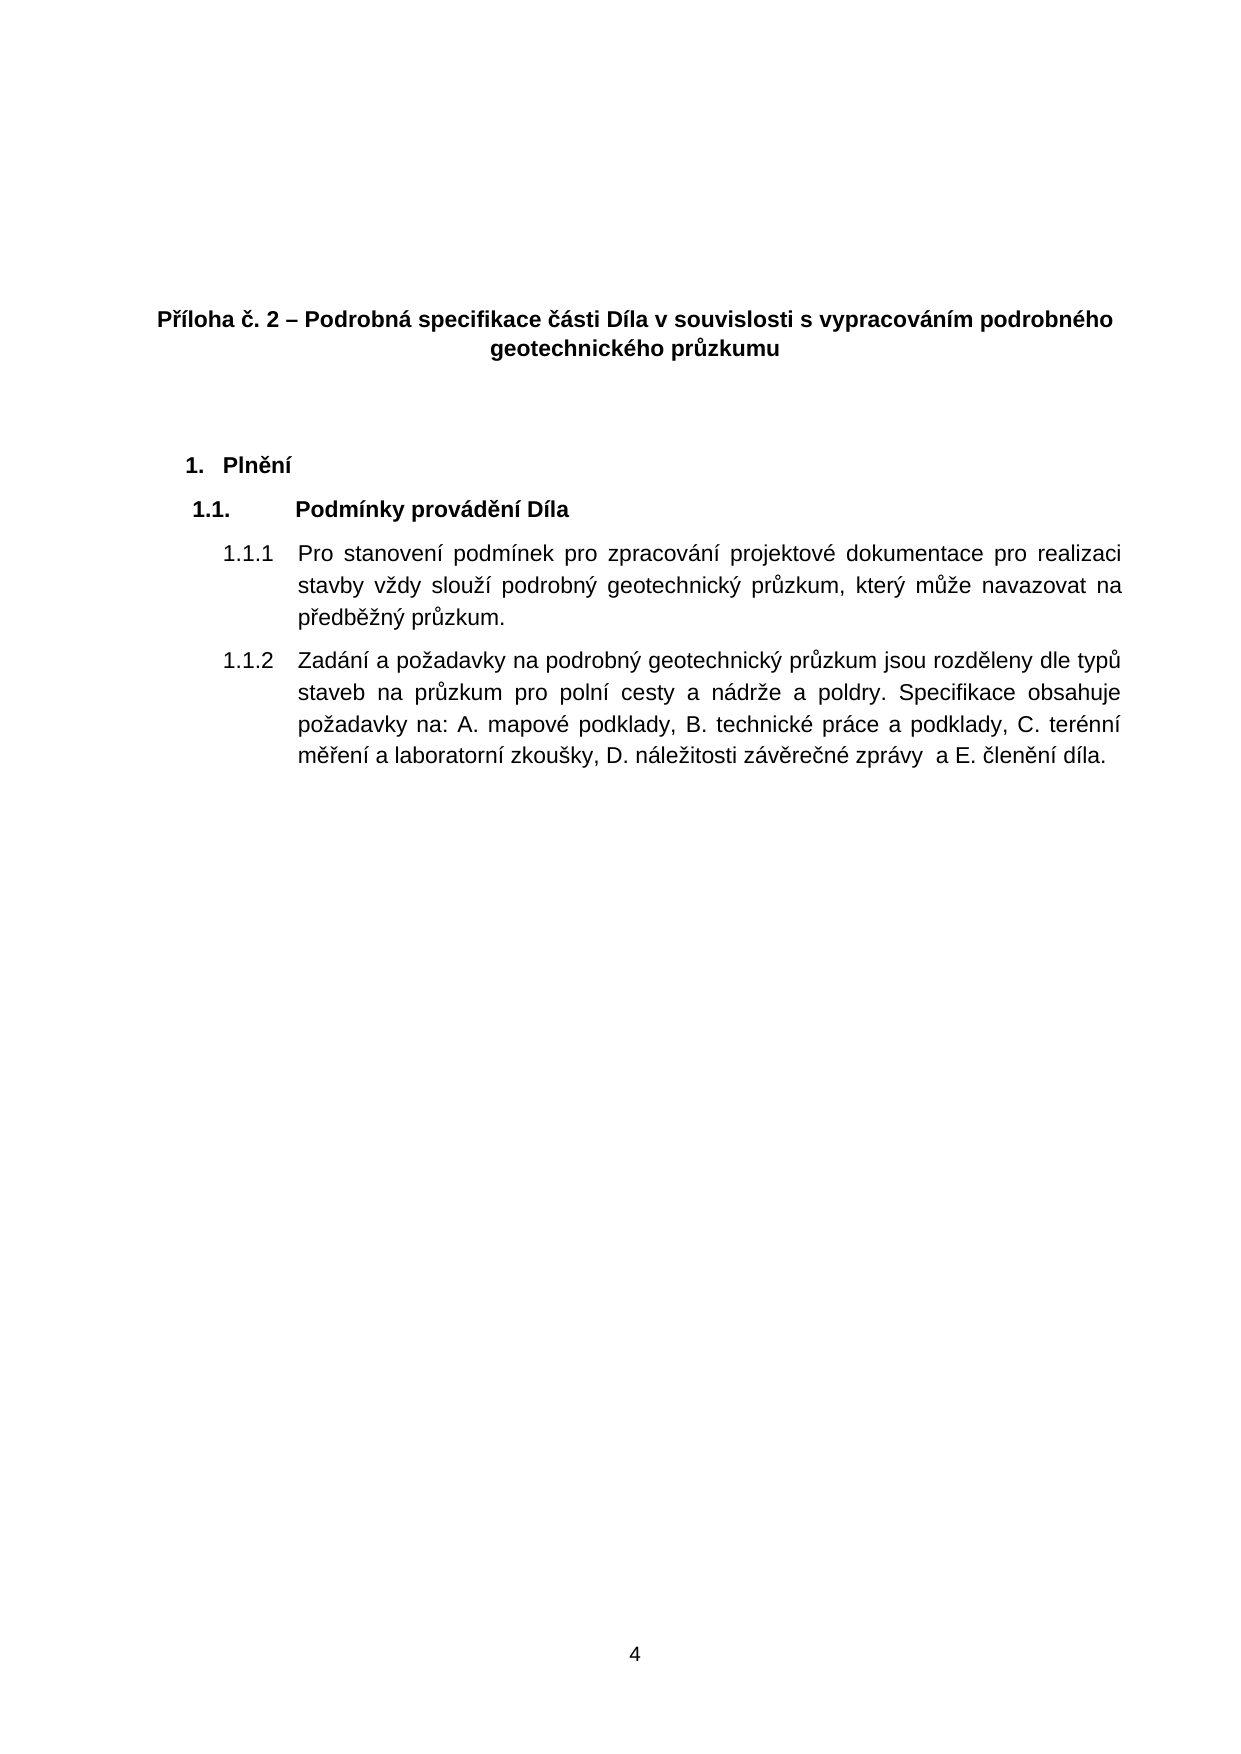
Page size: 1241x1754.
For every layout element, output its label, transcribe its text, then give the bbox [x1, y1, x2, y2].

list Podmínky provádění Díla [192, 496, 1122, 523]
list Zadání a požadavky na podrobný geotechnický průzkum jsou rozděleny dle typů staveb na průzkum pro polní cesty a nádrže a poldry. Specifikace obsahuje požadavky na: A. mapové podklady, B. technické práce a podklady, C. terénní měření a laboratorní zkoušky, D. náležitosti závěrečné zprávy a E. členění díla. [223, 647, 1122, 768]
list Pro stanovení podmínek pro zpracování projektové dokumentace pro realizaci stavby vždy slouží podrobný geotechnický průzkum, který může navazovat na předběžný průzkum. [223, 540, 1122, 630]
list Plnění [185, 452, 1122, 478]
subtitle Příloha č. 2 – Podrobná specifikace části Díla v souvislosti s vypracováním podrobného geotechnického průzkumu [148, 304, 1122, 363]
